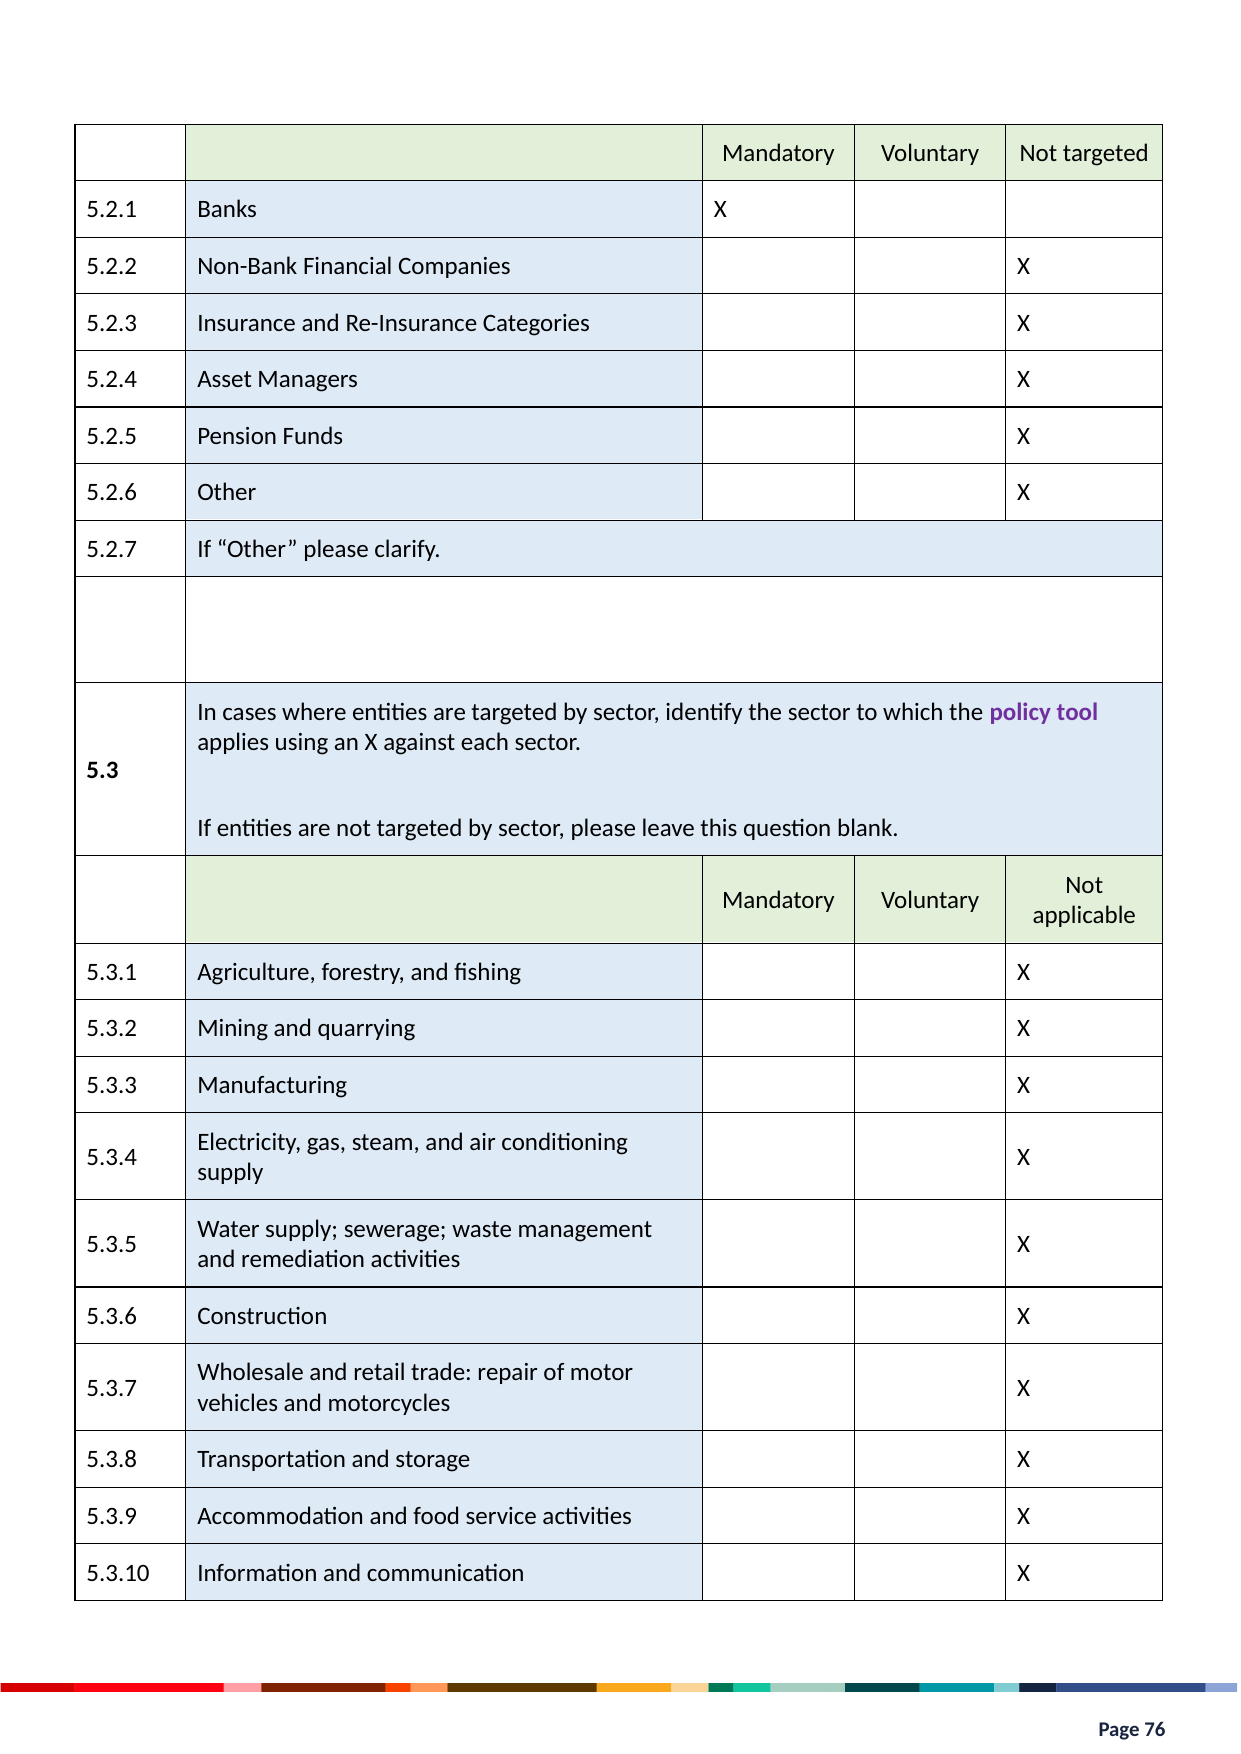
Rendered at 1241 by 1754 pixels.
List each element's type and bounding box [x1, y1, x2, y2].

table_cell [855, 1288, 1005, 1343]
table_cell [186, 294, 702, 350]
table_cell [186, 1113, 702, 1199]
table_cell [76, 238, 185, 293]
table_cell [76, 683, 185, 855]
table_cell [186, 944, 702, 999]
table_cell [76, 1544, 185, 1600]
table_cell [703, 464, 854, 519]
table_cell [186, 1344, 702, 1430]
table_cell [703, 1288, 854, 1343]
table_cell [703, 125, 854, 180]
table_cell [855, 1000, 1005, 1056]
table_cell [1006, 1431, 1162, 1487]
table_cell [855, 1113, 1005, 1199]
picture [0, 1683, 1236, 1692]
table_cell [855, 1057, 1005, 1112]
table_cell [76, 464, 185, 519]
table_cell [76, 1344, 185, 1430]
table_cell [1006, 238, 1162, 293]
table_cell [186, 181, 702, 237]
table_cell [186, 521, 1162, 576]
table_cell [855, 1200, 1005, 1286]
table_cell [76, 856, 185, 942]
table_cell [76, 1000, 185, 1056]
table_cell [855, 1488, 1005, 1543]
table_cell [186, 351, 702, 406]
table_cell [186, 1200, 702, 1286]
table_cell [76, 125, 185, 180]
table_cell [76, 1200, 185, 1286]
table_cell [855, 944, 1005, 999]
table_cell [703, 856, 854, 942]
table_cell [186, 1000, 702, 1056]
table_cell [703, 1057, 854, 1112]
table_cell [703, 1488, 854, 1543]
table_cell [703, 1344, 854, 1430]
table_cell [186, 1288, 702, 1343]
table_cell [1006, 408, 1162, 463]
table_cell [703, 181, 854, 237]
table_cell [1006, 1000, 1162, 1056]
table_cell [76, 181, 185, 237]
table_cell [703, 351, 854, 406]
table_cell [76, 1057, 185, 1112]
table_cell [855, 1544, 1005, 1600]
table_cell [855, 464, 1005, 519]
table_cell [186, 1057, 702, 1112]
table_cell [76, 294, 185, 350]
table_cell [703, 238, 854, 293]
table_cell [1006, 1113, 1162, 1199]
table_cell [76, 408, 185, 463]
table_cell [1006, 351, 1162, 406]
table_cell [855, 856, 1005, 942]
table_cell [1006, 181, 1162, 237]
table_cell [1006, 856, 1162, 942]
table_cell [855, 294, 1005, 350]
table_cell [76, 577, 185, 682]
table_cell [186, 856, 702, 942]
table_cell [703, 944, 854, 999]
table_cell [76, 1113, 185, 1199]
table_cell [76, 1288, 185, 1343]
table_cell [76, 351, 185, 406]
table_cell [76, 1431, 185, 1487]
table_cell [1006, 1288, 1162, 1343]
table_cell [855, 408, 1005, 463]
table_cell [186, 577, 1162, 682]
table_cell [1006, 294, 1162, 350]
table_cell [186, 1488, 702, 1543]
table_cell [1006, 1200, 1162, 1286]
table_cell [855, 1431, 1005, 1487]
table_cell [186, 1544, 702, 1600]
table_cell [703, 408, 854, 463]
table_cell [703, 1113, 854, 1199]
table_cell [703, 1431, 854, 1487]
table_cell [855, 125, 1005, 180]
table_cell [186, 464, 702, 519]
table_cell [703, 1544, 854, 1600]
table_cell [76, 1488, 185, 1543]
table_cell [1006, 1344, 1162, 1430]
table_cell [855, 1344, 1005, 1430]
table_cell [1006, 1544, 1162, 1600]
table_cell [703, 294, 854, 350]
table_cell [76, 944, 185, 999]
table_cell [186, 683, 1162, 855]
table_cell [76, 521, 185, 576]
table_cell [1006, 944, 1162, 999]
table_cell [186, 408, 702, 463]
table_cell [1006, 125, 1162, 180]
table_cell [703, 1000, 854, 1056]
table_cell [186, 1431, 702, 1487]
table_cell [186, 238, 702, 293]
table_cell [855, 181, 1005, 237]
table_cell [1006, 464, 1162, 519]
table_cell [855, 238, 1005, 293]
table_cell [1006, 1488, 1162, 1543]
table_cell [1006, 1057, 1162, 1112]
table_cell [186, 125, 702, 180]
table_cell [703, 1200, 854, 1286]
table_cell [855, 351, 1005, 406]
